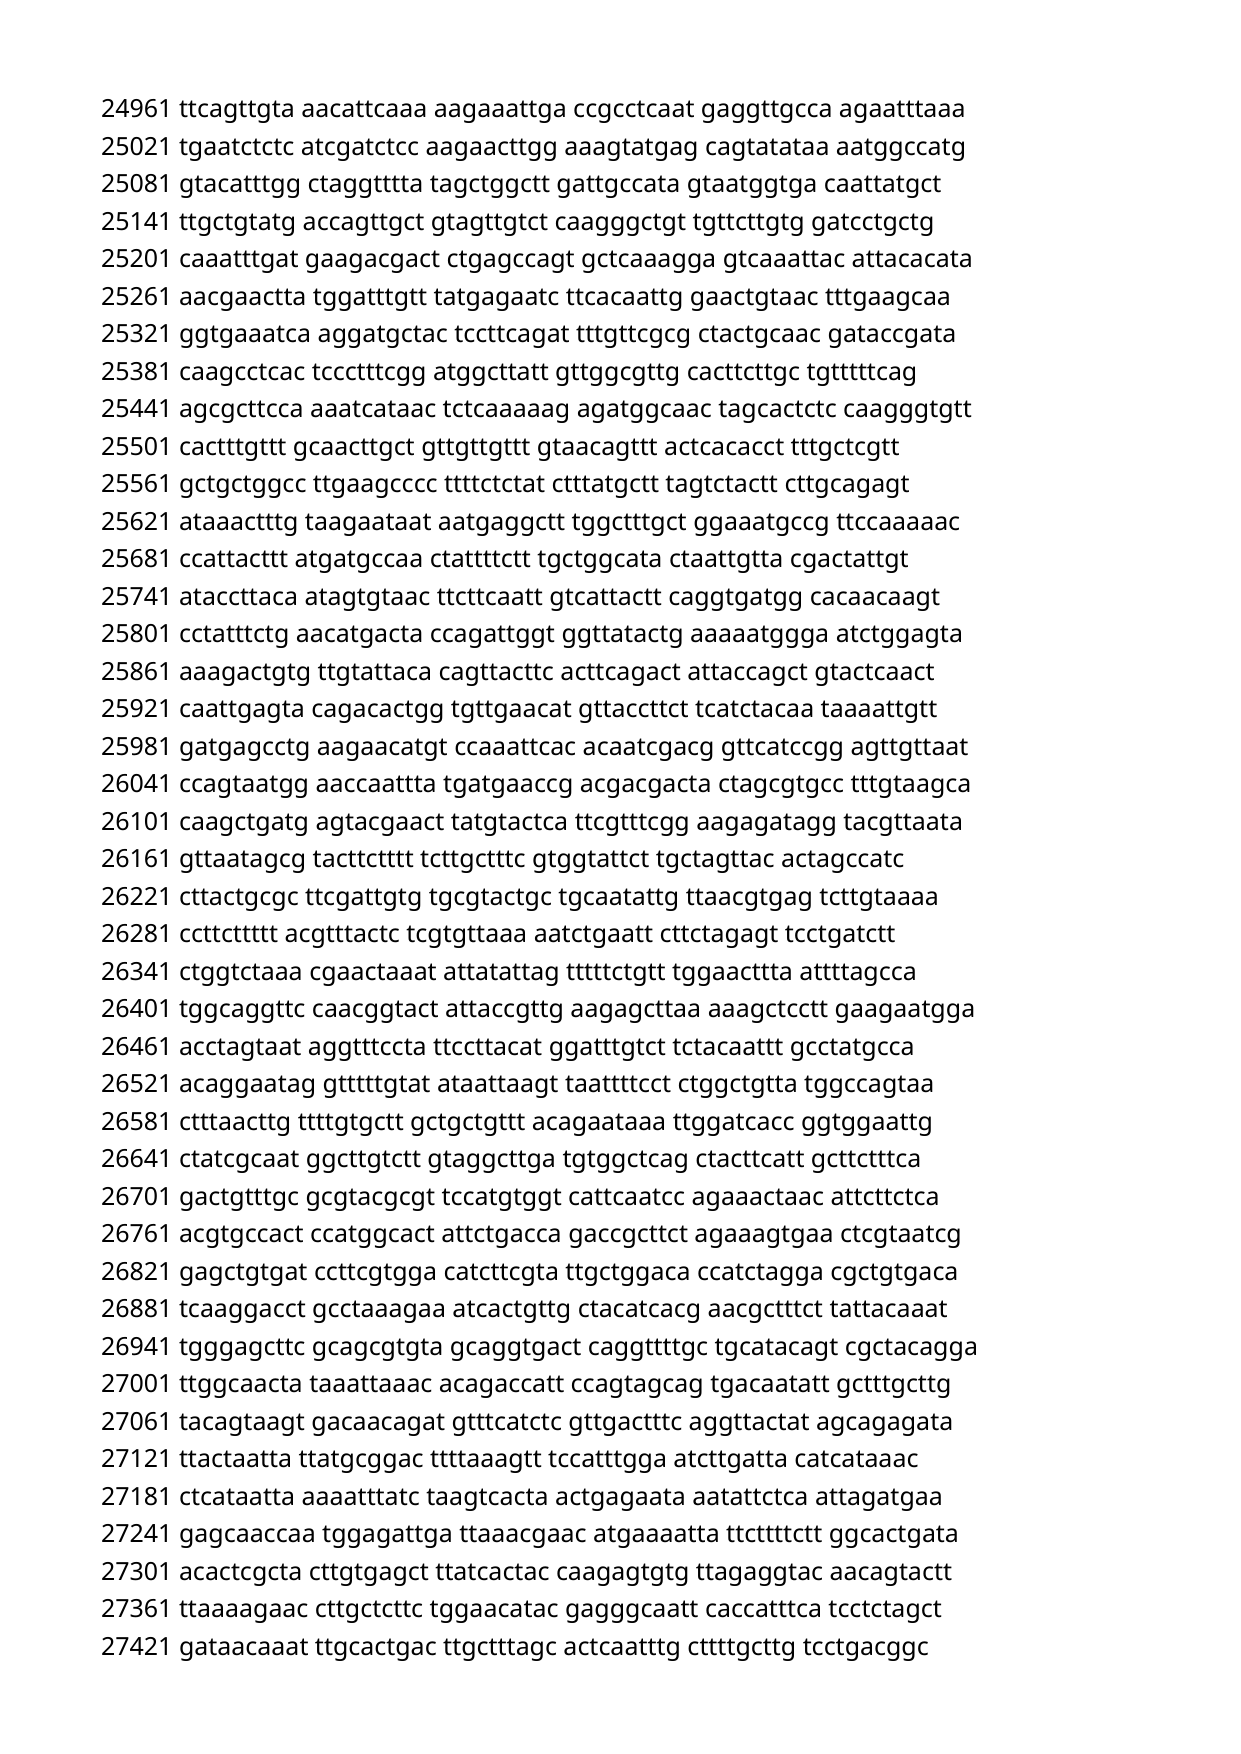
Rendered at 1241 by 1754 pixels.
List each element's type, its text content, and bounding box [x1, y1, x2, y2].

text 26941 tgggagcttc gcagcgtgta gcaggtgact caggttttgc tgcatacagt cgctacagga [75, 1327, 1165, 1364]
text 26521 acaggaatag gtttttgtat ataattaagt taattttcct ctggctgtta tggccagtaa [75, 1064, 1165, 1102]
text 27061 tacagtaagt gacaacagat gtttcatctc gttgactttc aggttactat agcagagata [75, 1402, 1165, 1439]
text 26101 caagctgatg agtacgaact tatgtactca ttcgtttcgg aagagatagg tacgttaata [75, 802, 1165, 839]
text 25021 tgaatctctc atcgatctcc aagaacttgg aaagtatgag cagtatataa aatggccatg [75, 127, 1165, 164]
text 27421 gataacaaat ttgcactgac ttgctttagc actcaatttg cttttgcttg tcctgacggc [75, 1627, 1165, 1664]
text 26221 cttactgcgc ttcgattgtg tgcgtactgc tgcaatattg ttaacgtgag tcttgtaaaa [75, 877, 1165, 914]
text 27301 acactcgcta cttgtgagct ttatcactac caagagtgtg ttagaggtac aacagtactt [75, 1552, 1165, 1589]
text 25441 agcgcttcca aaatcataac tctcaaaaag agatggcaac tagcactctc caagggtgtt [75, 389, 1165, 427]
text 27181 ctcataatta aaaatttatc taagtcacta actgagaata aatattctca attagatgaa [75, 1477, 1165, 1514]
text 25981 gatgagcctg aagaacatgt ccaaattcac acaatcgacg gttcatccgg agttgttaat [75, 727, 1165, 764]
text 25621 ataaactttg taagaataat aatgaggctt tggctttgct ggaaatgccg ttccaaaaac [75, 502, 1165, 539]
text 26461 acctagtaat aggtttccta ttccttacat ggatttgtct tctacaattt gcctatgcca [75, 1027, 1165, 1064]
text 26581 ctttaacttg ttttgtgctt gctgctgttt acagaataaa ttggatcacc ggtggaattg [75, 1102, 1165, 1139]
text 25861 aaagactgtg ttgtattaca cagttacttc acttcagact attaccagct gtactcaact [75, 652, 1165, 689]
text 25201 caaatttgat gaagacgact ctgagccagt gctcaaagga gtcaaattac attacacata [75, 239, 1165, 277]
text 27361 ttaaaagaac cttgctcttc tggaacatac gagggcaatt caccatttca tcctctagct [75, 1589, 1165, 1627]
text 27001 ttggcaacta taaattaaac acagaccatt ccagtagcag tgacaatatt gctttgcttg [75, 1364, 1165, 1402]
text 27121 ttactaatta ttatgcggac ttttaaagtt tccatttgga atcttgatta catcataaac [75, 1439, 1165, 1477]
text 27241 gagcaaccaa tggagattga ttaaacgaac atgaaaatta ttcttttctt ggcactgata [75, 1514, 1165, 1552]
text 25561 gctgctggcc ttgaagcccc ttttctctat ctttatgctt tagtctactt cttgcagagt [75, 464, 1165, 502]
text 25141 ttgctgtatg accagttgct gtagttgtct caagggctgt tgttcttgtg gatcctgctg [75, 202, 1165, 239]
text 25261 aacgaactta tggatttgtt tatgagaatc ttcacaattg gaactgtaac tttgaagcaa [75, 277, 1165, 314]
text 26281 ccttcttttt acgtttactc tcgtgttaaa aatctgaatt cttctagagt tcctgatctt [75, 914, 1165, 952]
text 25921 caattgagta cagacactgg tgttgaacat gttaccttct tcatctacaa taaaattgtt [75, 689, 1165, 727]
text 26761 acgtgccact ccatggcact attctgacca gaccgcttct agaaagtgaa ctcgtaatcg [75, 1214, 1165, 1252]
text 26341 ctggtctaaa cgaactaaat attatattag tttttctgtt tggaacttta attttagcca [75, 952, 1165, 989]
text 25501 cactttgttt gcaacttgct gttgttgttt gtaacagttt actcacacct tttgctcgtt [75, 427, 1165, 464]
text 26821 gagctgtgat ccttcgtgga catcttcgta ttgctggaca ccatctagga cgctgtgaca [75, 1252, 1165, 1289]
text 26701 gactgtttgc gcgtacgcgt tccatgtggt cattcaatcc agaaactaac attcttctca [75, 1177, 1165, 1214]
text 25741 ataccttaca atagtgtaac ttcttcaatt gtcattactt caggtgatgg cacaacaagt [75, 577, 1165, 614]
text 26401 tggcaggttc caacggtact attaccgttg aagagcttaa aaagctcctt gaagaatgga [75, 989, 1165, 1027]
text 25381 caagcctcac tccctttcgg atggcttatt gttggcgttg cacttcttgc tgtttttcag [75, 352, 1165, 389]
text 25681 ccattacttt atgatgccaa ctattttctt tgctggcata ctaattgtta cgactattgt [75, 539, 1165, 577]
text 25321 ggtgaaatca aggatgctac tccttcagat tttgttcgcg ctactgcaac gataccgata [75, 314, 1165, 352]
text 25801 cctatttctg aacatgacta ccagattggt ggttatactg aaaaatggga atctggagta [75, 614, 1165, 652]
text 26881 tcaaggacct gcctaaagaa atcactgttg ctacatcacg aacgctttct tattacaaat [75, 1289, 1165, 1327]
text 26161 gttaatagcg tacttctttt tcttgctttc gtggtattct tgctagttac actagccatc [75, 839, 1165, 877]
text 24961 ttcagttgta aacattcaaa aagaaattga ccgcctcaat gaggttgcca agaatttaaa [75, 89, 1165, 127]
text 25081 gtacatttgg ctaggtttta tagctggctt gattgccata gtaatggtga caattatgct [75, 164, 1165, 202]
text 26641 ctatcgcaat ggcttgtctt gtaggcttga tgtggctcag ctacttcatt gcttctttca [75, 1139, 1165, 1177]
text 26041 ccagtaatgg aaccaattta tgatgaaccg acgacgacta ctagcgtgcc tttgtaagca [75, 764, 1165, 802]
